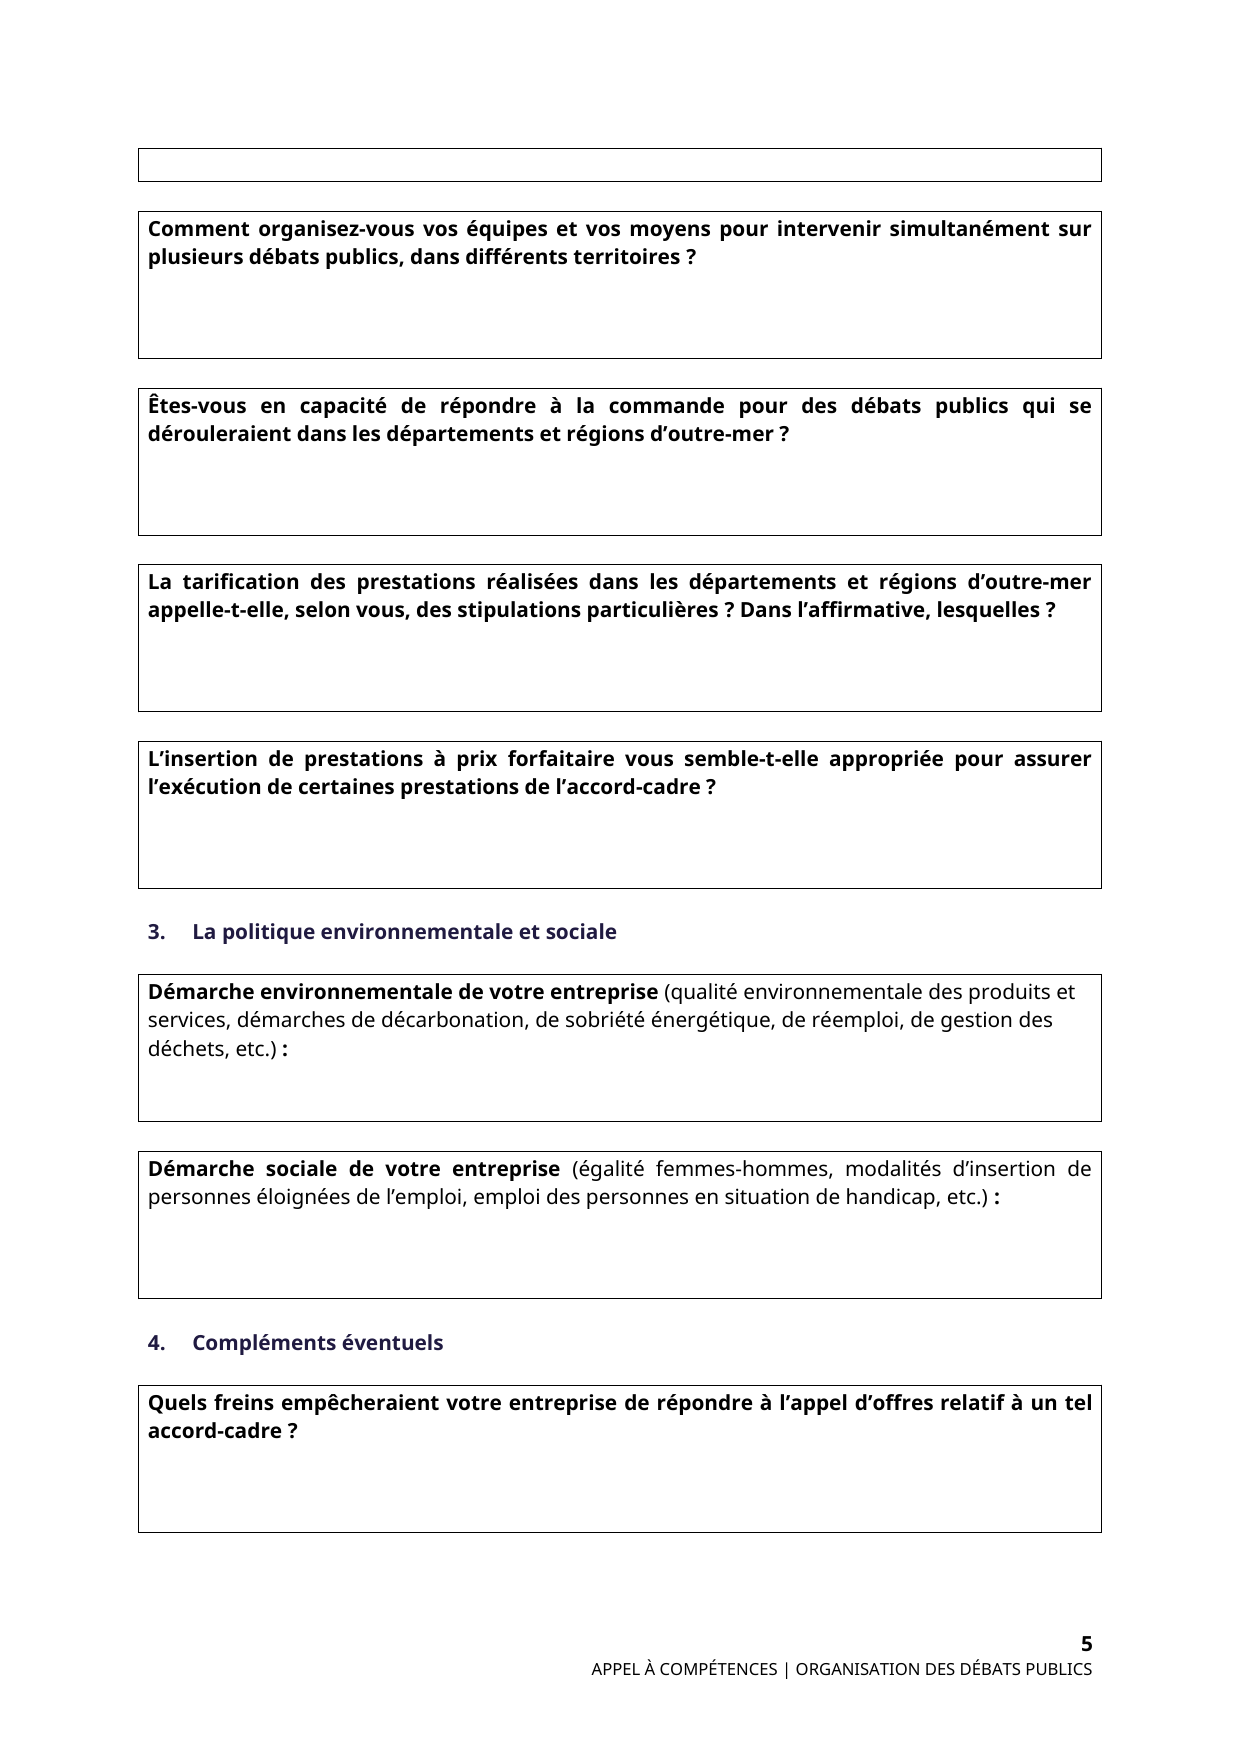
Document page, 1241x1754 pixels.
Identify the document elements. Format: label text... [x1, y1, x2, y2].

text L’insertion de prestations à prix forfaitaire vous semble-t-elle appropriée pour assurer l’exécution de certaines prestations de l’accord-cadre ? [139, 742, 1101, 801]
list La politique environnementale et sociale [148, 917, 1093, 945]
text Démarche sociale de votre entreprise (égalité femmes-hommes, modalités d’insertion de personnes éloignées de l’emploi, emploi des personnes en situation de handicap, etc.) : [139, 1152, 1101, 1211]
text Quels freins empêcheraient votre entreprise de répondre à l’appel d’offres relatif à un tel accord-cadre ? [139, 1386, 1101, 1444]
list Compléments éventuels [148, 1328, 1093, 1356]
text Démarche environnementale de votre entreprise (qualité environnementale des produits et services, démarches de décarbonation, de sobriété énergétique, de réemploi, de gestion des déchets, etc.) : [139, 975, 1101, 1062]
text Êtes-vous en capacité de répondre à la commande pour des débats publics qui se dérouleraient dans les départements et régions d’outre-mer ? [139, 389, 1101, 448]
text La tarification des prestations réalisées dans les départements et régions d’outre-mer appelle-t-elle, selon vous, des stipulations particulières ? Dans l’affirmative, lesquelles ? [139, 565, 1101, 624]
text Comment organisez-vous vos équipes et vos moyens pour intervenir simultanément sur plusieurs débats publics, dans différents territoires ? [139, 212, 1101, 271]
